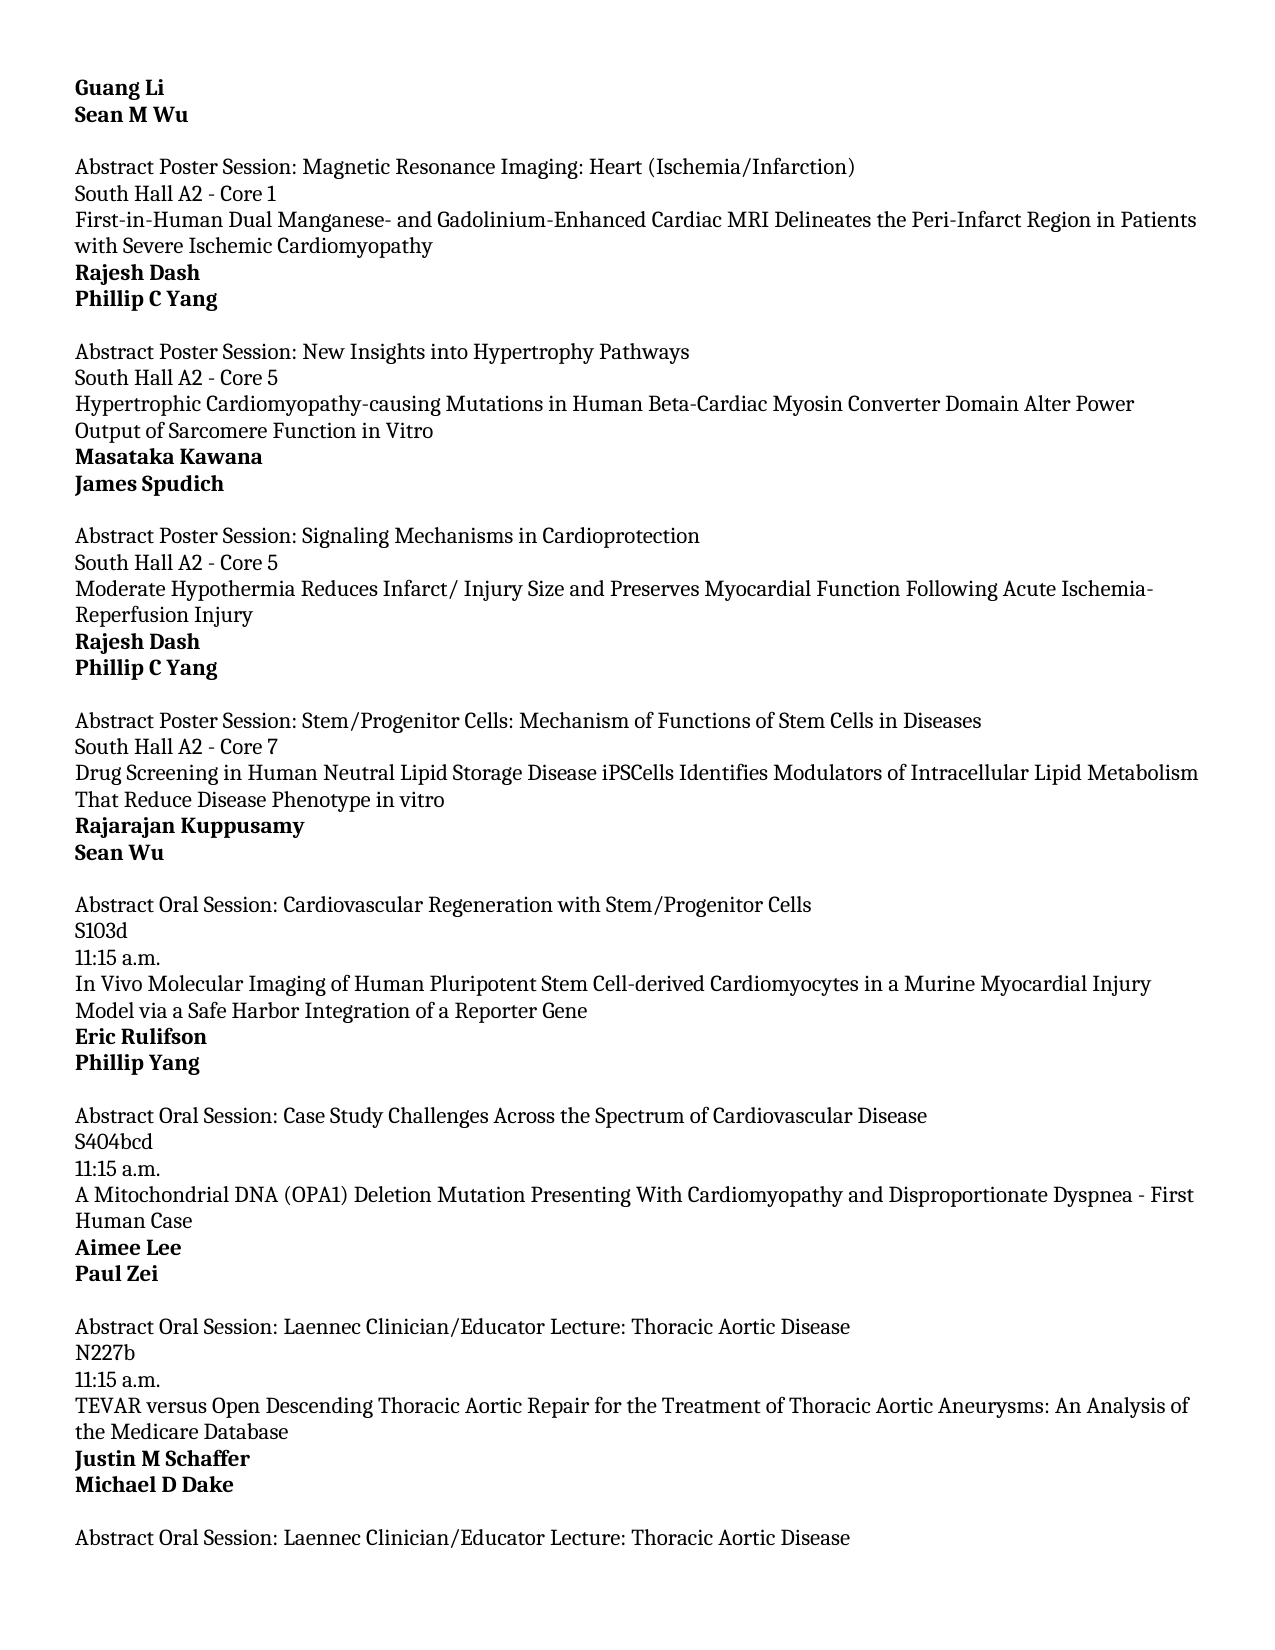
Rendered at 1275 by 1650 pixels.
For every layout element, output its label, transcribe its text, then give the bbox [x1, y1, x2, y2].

text Rajarajan Kuppusamy [75, 813, 1200, 839]
text Abstract Oral Session: Cardiovascular Regeneration with Stem/Progenitor Cells [75, 892, 1200, 918]
text Moderate Hypothermia Reduces Infarct/ Injury Size and Preserves Myocardial Function Following Acute Ischemia- Reperfusion Injury [75, 576, 1200, 628]
text Abstract Poster Session: New Insights into Hypertrophy Pathways [75, 338, 1200, 365]
text A Mitochondrial DNA (OPA1) Deletion Mutation Presenting With Cardiomyopathy and Disproportionate Dyspnea - First Human Case [75, 1182, 1200, 1234]
text Masataka Kawana [75, 444, 1200, 470]
text Phillip C Yang [75, 286, 1200, 312]
text Eric Rulifson [75, 1024, 1200, 1050]
text 11:15 a.m. [75, 1366, 1200, 1393]
text Abstract Oral Session: Laennec Clinician/Educator Lecture: Thoracic Aortic Disease [75, 1524, 1200, 1551]
text 11:15 a.m. [75, 945, 1200, 971]
text Sean Wu [75, 839, 1200, 866]
text Aimee Lee [75, 1234, 1200, 1261]
text First-in-Human Dual Manganese- and Gadolinium-Enhanced Cardiac MRI Delineates the Peri-Infarct Region in Patients with Severe Ischemic Cardiomyopathy [75, 207, 1200, 259]
text Abstract Oral Session: Laennec Clinician/Educator Lecture: Thoracic Aortic Disease [75, 1314, 1200, 1340]
text Drug Screening in Human Neutral Lipid Storage Disease iPSCells Identifies Modulators of Intracellular Lipid Metabolism That Reduce Disease Phenotype in vitro [75, 760, 1200, 813]
text Abstract Oral Session: Case Study Challenges Across the Spectrum of Cardiovascular Disease [75, 1103, 1200, 1129]
text Abstract Poster Session: Magnetic Resonance Imaging: Heart (Ischemia/Infarction) [75, 154, 1200, 180]
text Phillip Yang [75, 1050, 1200, 1076]
text South Hall A2 - Core 5 [75, 365, 1200, 391]
text TEVAR versus Open Descending Thoracic Aortic Repair for the Treatment of Thoracic Aortic Aneurysms: An Analysis of the Medicare Database [75, 1393, 1200, 1445]
text Abstract Poster Session: Stem/Progenitor Cells: Mechanism of Functions of Stem Cells in Diseases [75, 707, 1200, 734]
text South Hall A2 - Core 7 [75, 734, 1200, 760]
text South Hall A2 - Core 1 [75, 180, 1200, 207]
text Abstract Poster Session: Signaling Mechanisms in Cardioprotection [75, 523, 1200, 549]
text Sean M Wu [75, 101, 1200, 128]
text S404bcd [75, 1129, 1200, 1156]
text 11:15 a.m. [75, 1156, 1200, 1182]
text Rajesh Dash [75, 628, 1200, 655]
text Paul Zei [75, 1261, 1200, 1287]
text Rajesh Dash [75, 259, 1200, 286]
text S103d [75, 918, 1200, 945]
text In Vivo Molecular Imaging of Human Pluripotent Stem Cell-derived Cardiomyocytes in a Murine Myocardial Injury Model via a Safe Harbor Integration of a Reporter Gene [75, 971, 1200, 1024]
text James Spudich [75, 470, 1200, 497]
text Phillip C Yang [75, 655, 1200, 681]
text Michael D Dake [75, 1472, 1200, 1498]
text Hypertrophic Cardiomyopathy-causing Mutations in Human Beta-Cardiac Myosin Converter Domain Alter Power Output of Sarcomere Function in Vitro [75, 391, 1200, 444]
text South Hall A2 - Core 5 [75, 549, 1200, 576]
text N227b [75, 1340, 1200, 1366]
text Guang Li [75, 75, 1200, 101]
text Justin M Schaffer [75, 1445, 1200, 1472]
